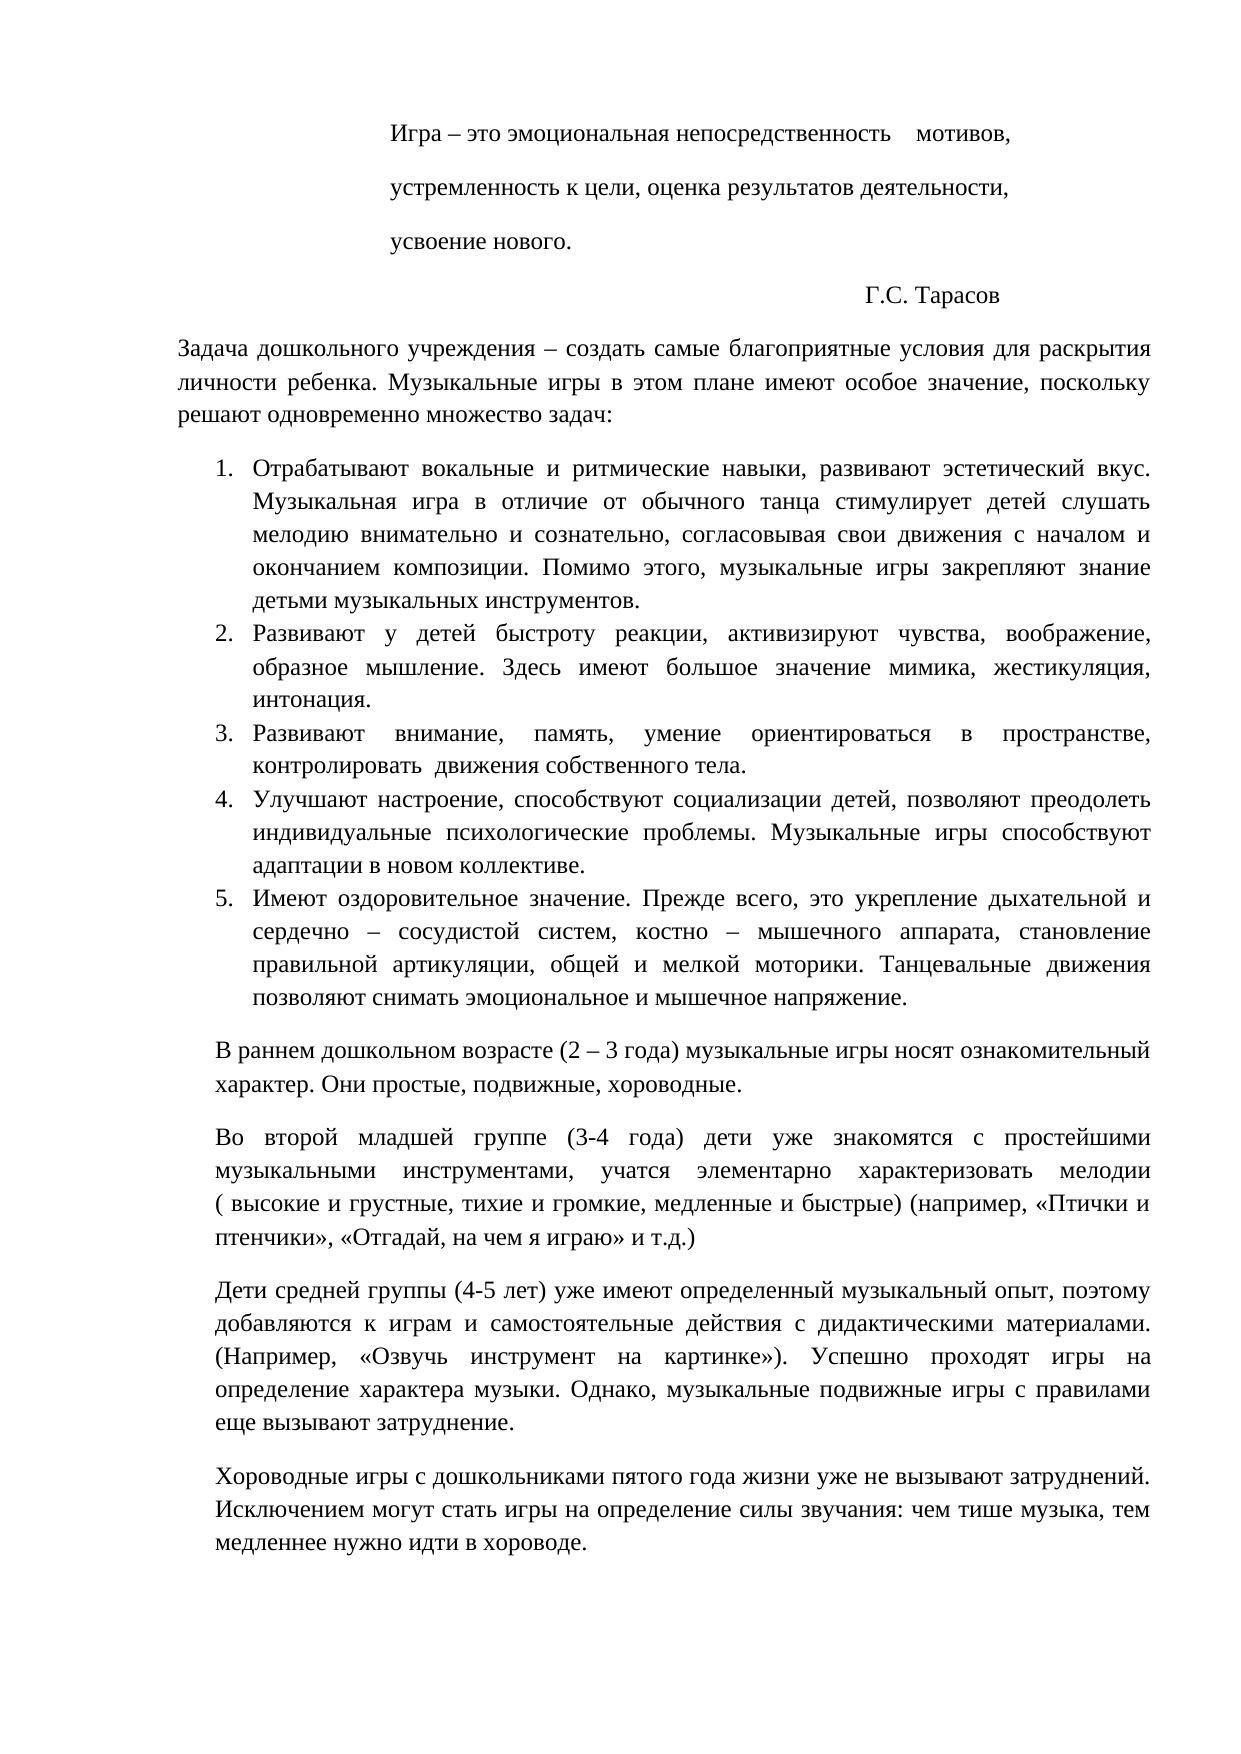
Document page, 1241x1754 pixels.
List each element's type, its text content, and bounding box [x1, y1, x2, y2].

list Развивают у детей быстроту реакции, активизируют чувства, воображение, образное мышление. Здесь имеют большое значение мимика, жестикуляция, интонация. [215, 618, 1152, 713]
text Игра – это эмоциональная непосредственность мотивов, [177, 118, 1152, 147]
text В раннем дошкольном возрасте (2 – 3 года) музыкальные игры носят ознакомительный характер. Они простые, подвижные, хороводные. [215, 1036, 1152, 1097]
text Дети средней группы (4-5 лет) уже имеют определенный музыкальный опыт, поэтому добавляются к играм и самостоятельные действия с дидактическими материалами. (Например, «Озвучь инструмент на картинке»). Успешно проходят игры на определение характера музыки. Однако, музыкальные подвижные игры с правилами еще вызывают затруднение. [215, 1275, 1152, 1436]
text Г.С. Тарасов [177, 280, 1152, 308]
text усвоение нового. [177, 226, 1152, 254]
list Развивают внимание, память, умение ориентироваться в пространстве, контролировать движения собственного тела. [215, 718, 1152, 779]
list Имеют оздоровительное значение. Прежде всего, это укрепление дыхательной и сердечно – сосудистой систем, костно – мышечного аппарата, становление правильной артикуляции, общей и мелкой моторики. Танцевальные движения позволяют снимать эмоциональное и мышечное напряжение. [215, 883, 1152, 1011]
text Во второй младшей группе (3-4 года) дети уже знакомятся с простейшими музыкальными инструментами, учатся элементарно характеризовать мелодии ( высокие и грустные, тихие и громкие, медленные и быстрые) (например, «Птички и птенчики», «Отгадай, на чем я играю» и т.д.) [215, 1122, 1152, 1250]
text устремленность к цели, оценка результатов деятельности, [177, 172, 1152, 201]
text Хороводные игры с дошкольниками пятого года жизни уже не вызывают затруднений. Исключением могут стать игры на определение силы звучания: чем тише музыка, тем медленнее нужно идти в хороводе. [215, 1461, 1152, 1556]
text Задача дошкольного учреждения – создать самые благоприятные условия для раскрытия личности ребенка. Музыкальные игры в этом плане имеют особое значение, поскольку решают одновременно множество задач: [177, 333, 1152, 428]
list Отрабатывают вокальные и ритмические навыки, развивают эстетический вкус. Музыкальная игра в отличие от обычного танца стимулирует детей слушать мелодию внимательно и сознательно, согласовывая свои движения с началом и окончанием композиции. Помимо этого, музыкальные игры закрепляют знание детьми музыкальных инструментов. [215, 453, 1152, 614]
list Улучшают настроение, способствуют социализации детей, позволяют преодолеть индивидуальные психологические проблемы. Музыкальные игры способствуют адаптации в новом коллективе. [215, 784, 1152, 878]
